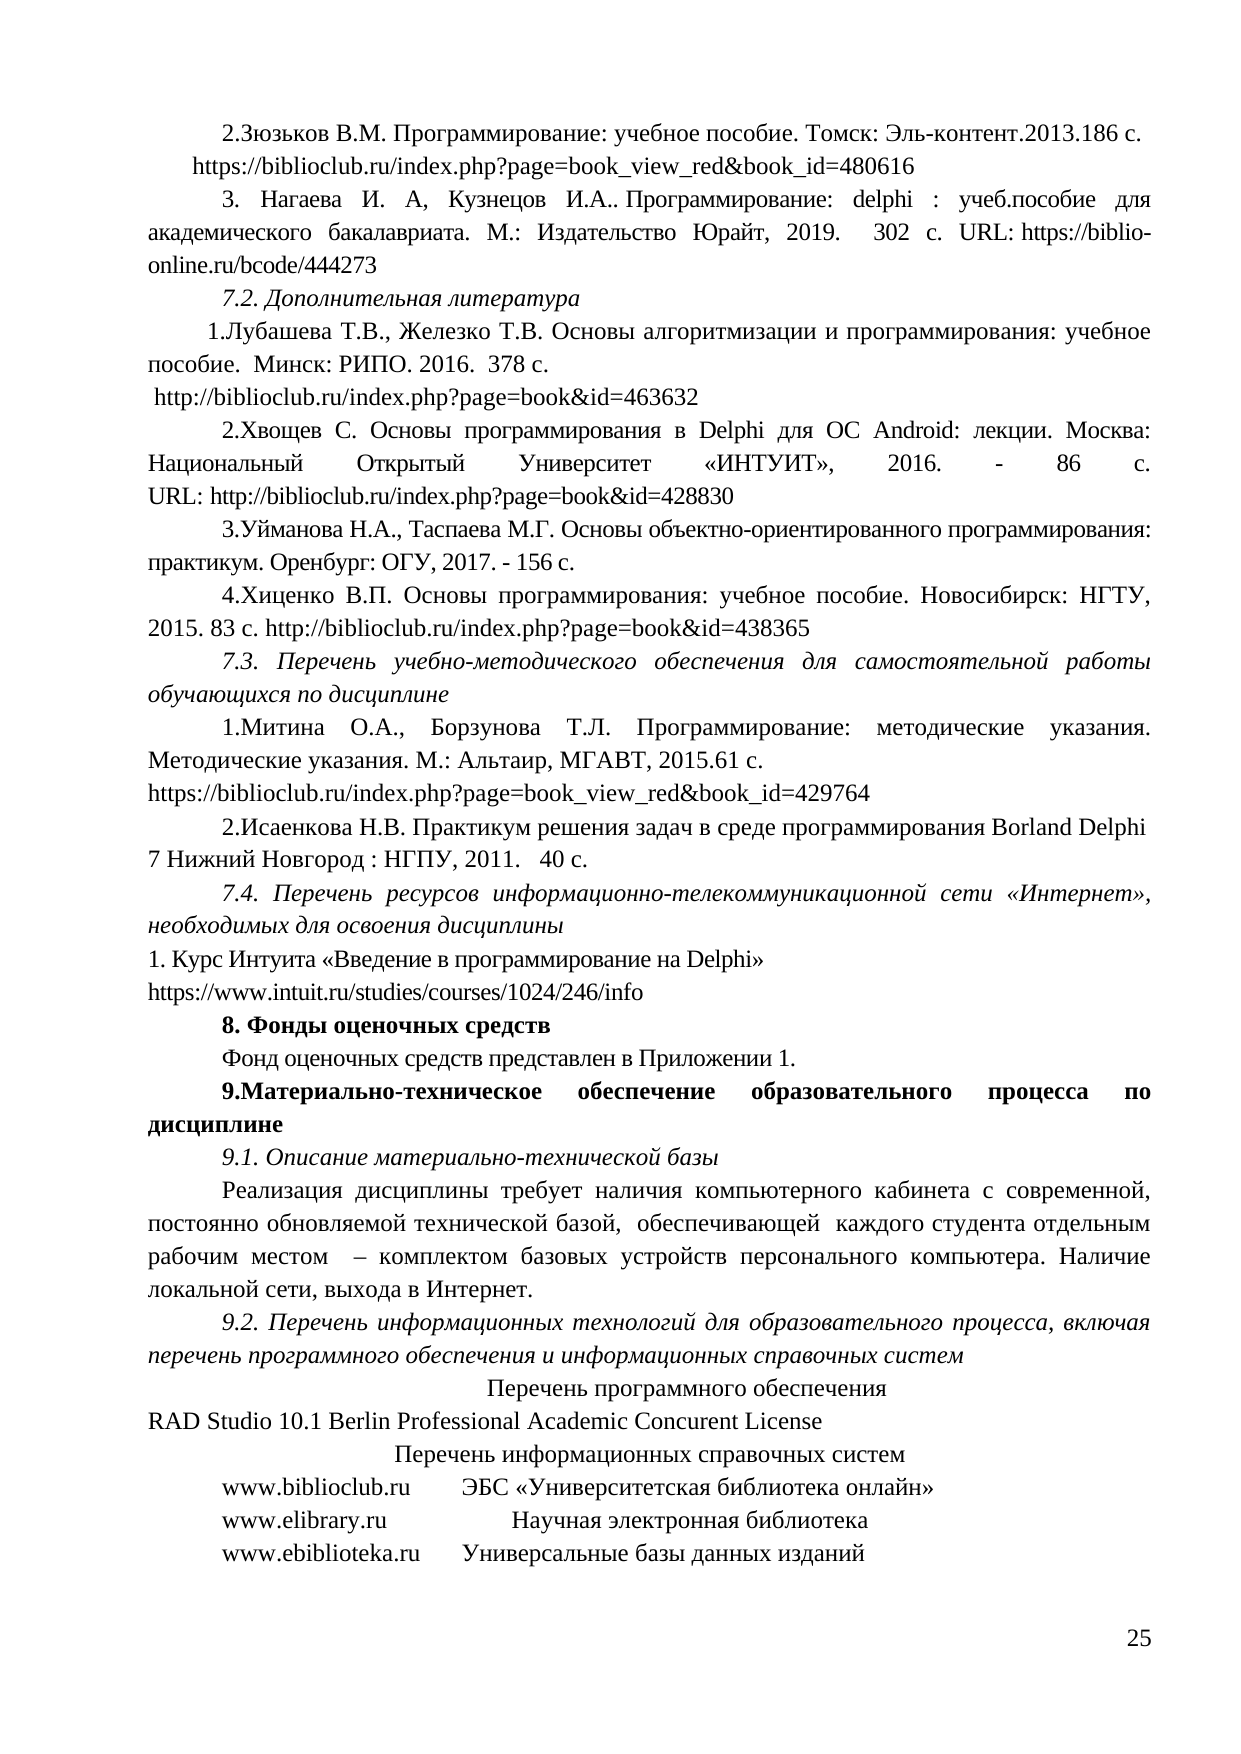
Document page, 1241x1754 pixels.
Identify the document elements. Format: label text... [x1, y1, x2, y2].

text 9.1. Описание материально-технической базы [148, 1142, 1152, 1171]
text 1.Лубашева Т.В., Железко Т.В. Основы алгоритмизации и программирования: учебное пособие. Минск: РИПО. 2016. 378 с. [148, 316, 1152, 378]
text https://www.intuit.ru/studies/courses/1024/246/info [148, 977, 1152, 1005]
text Перечень информационных справочных систем [148, 1439, 1152, 1468]
text Фонд оценочных средств представлен в Приложении 1. [148, 1043, 1152, 1071]
text https://biblioclub.ru/index.php?page=book_view_red&book_id=429764 [148, 778, 1152, 807]
text 1.Митина О.А., Борзунова Т.Л. Программирование: методические указания. Методические указания. М.: Альтаир, МГАВТ, 2015.61 с. [148, 712, 1152, 774]
text Реализация дисциплины требует наличия компьютерного кабинета с современной, постоянно обновляемой технической базой, обеспечивающей каждого студента отдельным рабочим местом – комплектом базовых устройств персонального компьютера. Наличие локальной сети, выхода в Интернет. [148, 1175, 1152, 1303]
text 9.Материально-техническое обеспечение образовательного процесса по дисциплине [148, 1076, 1152, 1137]
text 3.Уйманова Н.А., Таспаева М.Г. Основы объектно-ориентированного программирования: практикум. Оренбург: ОГУ, 2017. - 156 с. [148, 514, 1152, 576]
text www.elibrary.ru Научная электронная библиотека [148, 1505, 1152, 1534]
text 7.2. Дополнительная литература [148, 283, 1152, 312]
text 8. Фонды оценочных средств [148, 1010, 1152, 1038]
text 2.Исаенкова Н.В. Практикум решения задач в среде программирования Borland Delphi 7 Нижний Новгород : НГПУ, 2011. 40 с. [148, 812, 1152, 873]
text 2.Хвощев С. Основы программирования в Delphi для ОС Android: лекции. Москва: Национальный Открытый Университет «ИНТУИТ», 2016. - 86 с. URL: http://biblioclub.ru/index.php?page=book&id=428830 [148, 415, 1152, 510]
text 3. Нагаева И. А, Кузнецов И.А.. Программирование: delphi : учеб.пособие для академического бакалавриата. М.: Издательство Юрайт, 2019. 302 с. URL: https://biblio-online.ru/bcode/444273 [148, 184, 1152, 279]
text 9.2. Перечень информационных технологий для образовательного процесса, включая перечень программного обеспечения и информационных справочных систем [148, 1307, 1152, 1369]
text 7.4. Перечень ресурсов информационно-телекоммуникационной сети «Интернет», необходимых для освоения дисциплины [148, 878, 1152, 939]
text www.ebiblioteka.ru Универсальные базы данных изданий [148, 1538, 1152, 1567]
text 1. Курс Интуита «Введение в программирование на Delphi» [148, 944, 1152, 972]
text 2.Зюзьков В.М. Программирование: учебное пособие. Томск: Эль-контент.2013.186 с. [148, 118, 1152, 147]
text 7.3. Перечень учебно-методического обеспечения для самостоятельной работы обучающихся по дисциплине [148, 646, 1152, 708]
text 4.Хиценко В.П. Основы программирования: учебное пособие. Новосибирск: НГТУ, 2015. 83 с. http://biblioclub.ru/index.php?page=book&id=438365 [148, 580, 1152, 642]
text http://biblioclub.ru/index.php?page=book&id=463632 [148, 382, 1152, 411]
text Перечень программного обеспечения [148, 1373, 1152, 1402]
text www.biblioclub.ru ЭБС «Университетская библиотека онлайн» [148, 1472, 1152, 1501]
text https://biblioclub.ru/index.php?page=book_view_red&book_id=480616 [148, 151, 1152, 180]
text RAD Studio 10.1 Berlin Professional Academic Concurent License [148, 1406, 1152, 1435]
